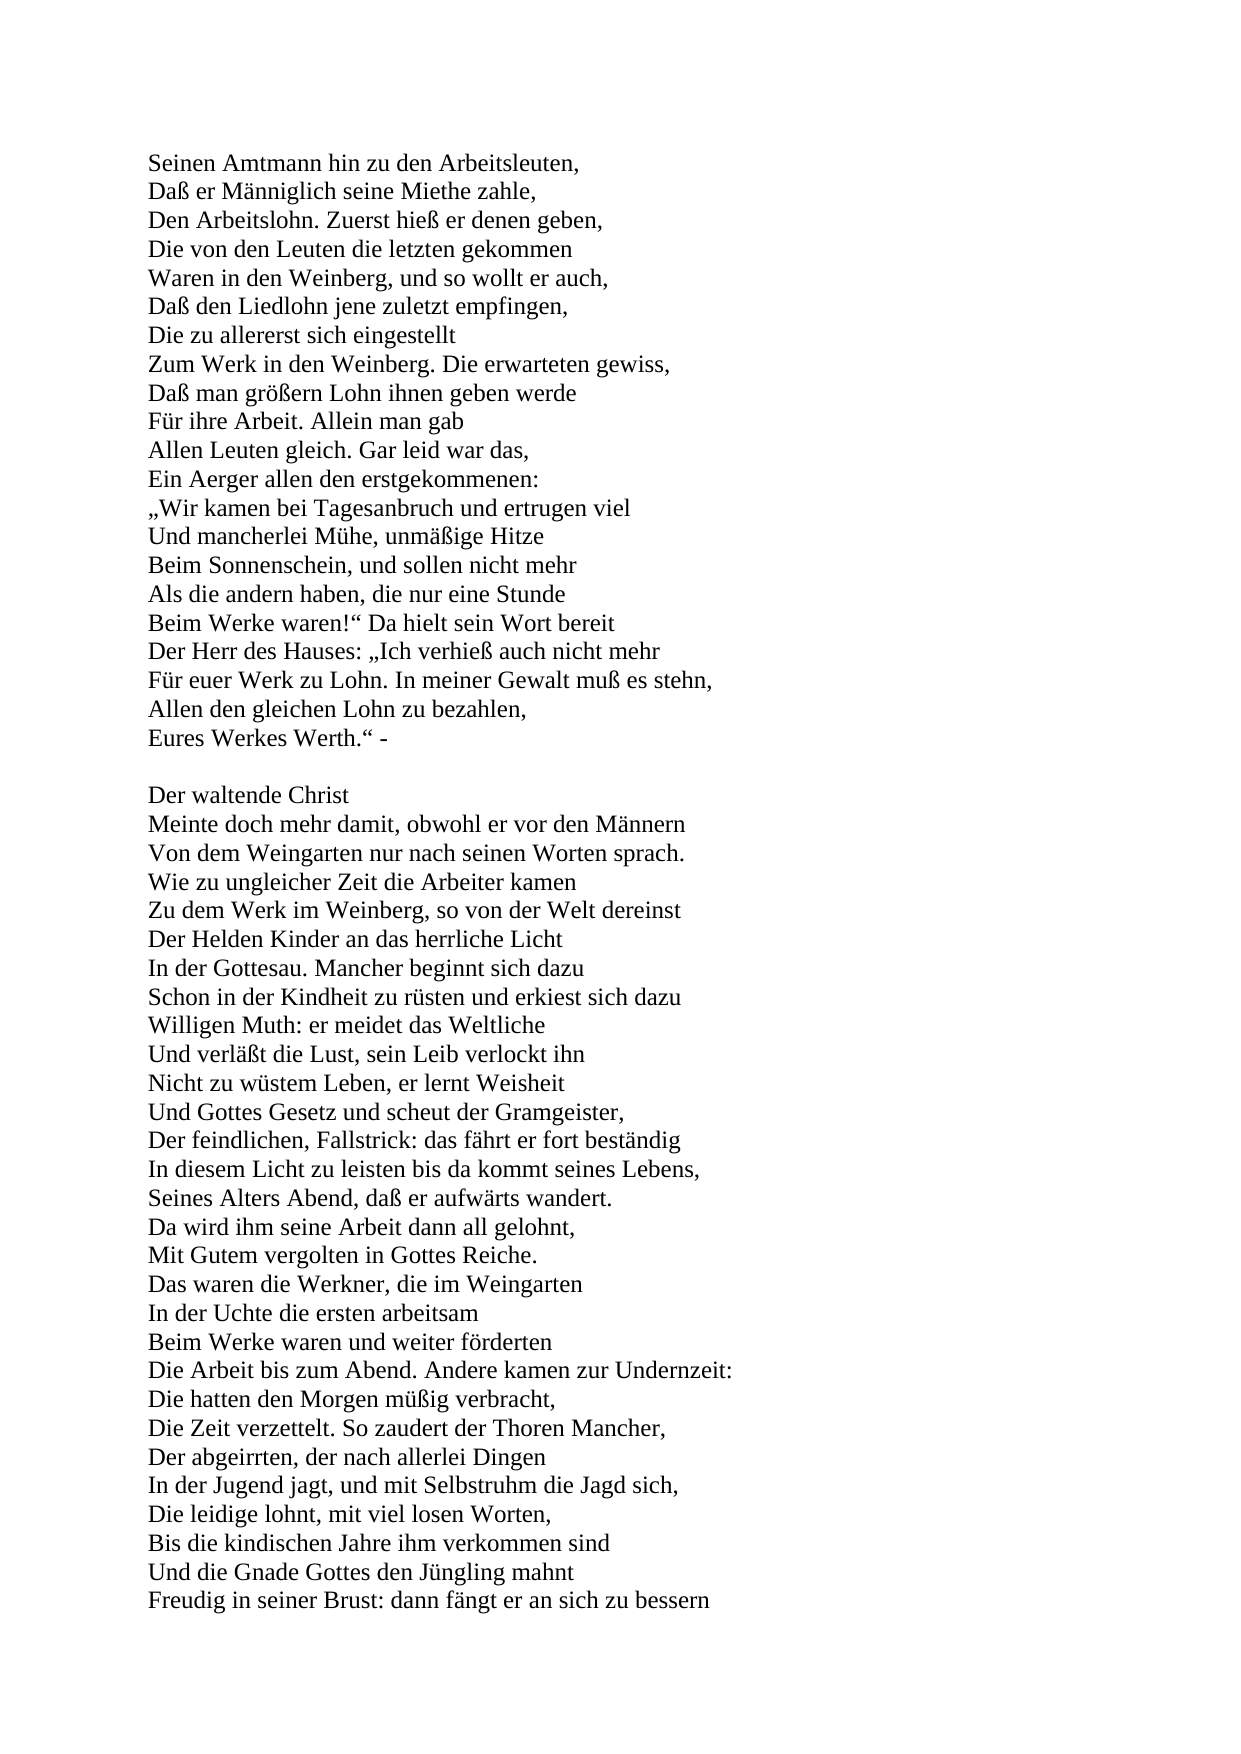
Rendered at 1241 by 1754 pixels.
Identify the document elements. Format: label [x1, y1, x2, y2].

text [148, 781, 1093, 1614]
text [148, 148, 1093, 751]
